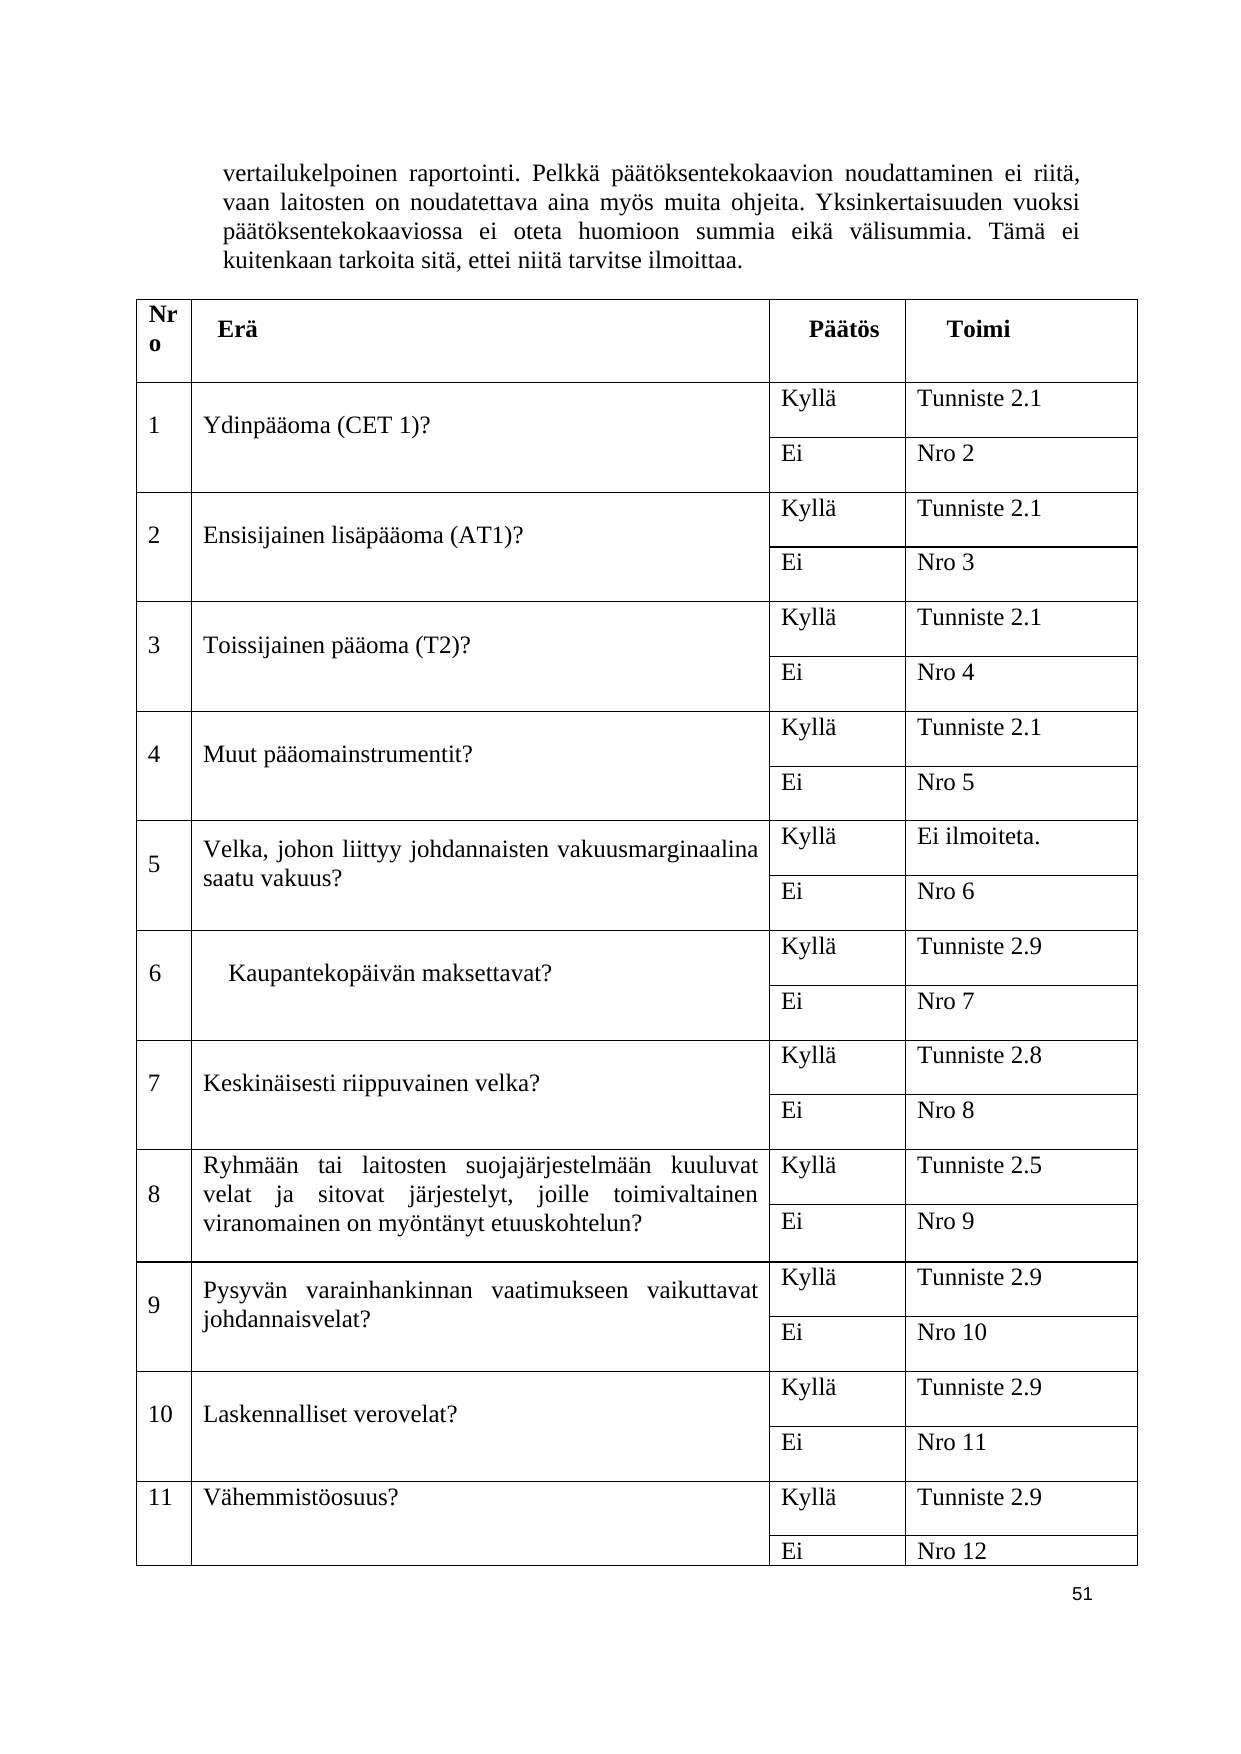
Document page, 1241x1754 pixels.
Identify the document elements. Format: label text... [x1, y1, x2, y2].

table_cell Nro 8 [906, 1095, 1137, 1149]
table_cell 4 [137, 712, 191, 820]
table_cell Ei [770, 657, 905, 711]
table_cell Kyllä [770, 1372, 905, 1426]
table_cell Nro 9 [906, 1205, 1137, 1261]
table_cell Nro 5 [906, 767, 1137, 820]
table_cell Toissijainen pääoma (T2)? [192, 602, 769, 711]
table_cell Kyllä [770, 1263, 905, 1316]
table_header Toimi [906, 300, 1137, 382]
table_cell Kyllä [770, 602, 905, 656]
table_cell Kyllä [770, 383, 905, 437]
table_cell Nro 7 [906, 986, 1137, 1039]
table_cell Kyllä [770, 493, 905, 546]
table_cell Ei [770, 1095, 905, 1149]
table_cell Ydinpääoma (CET 1)? [192, 383, 769, 492]
table_cell Nro 12 [906, 1536, 1137, 1565]
table_cell Tunniste 2.9 [906, 1482, 1137, 1535]
table_cell Ei [770, 767, 905, 820]
table_cell Laskennalliset verovelat? [192, 1372, 769, 1481]
table_cell Nro 11 [906, 1427, 1137, 1481]
table_cell Nro 3 [906, 548, 1137, 601]
table_header Nro [137, 300, 191, 382]
table_cell Nro 4 [906, 657, 1137, 711]
table_cell 9 [137, 1263, 191, 1371]
table_cell Ei [770, 986, 905, 1039]
table_cell 10 [137, 1372, 191, 1481]
table_cell Kyllä [770, 1150, 905, 1204]
table_cell Tunniste 2.9 [906, 1263, 1137, 1316]
table_cell Ei [770, 1317, 905, 1371]
table_cell Tunniste 2.8 [906, 1041, 1137, 1094]
table_cell Tunniste 2.1 [906, 712, 1137, 766]
table_cell Ei ilmoiteta. [906, 821, 1137, 875]
table_cell Keskinäisesti riippuvainen velka? [192, 1041, 769, 1149]
table_cell Tunniste 2.9 [906, 1372, 1137, 1426]
table_cell Pysyvän varainhankinnan vaatimukseen vaikuttavat johdannaisvelat? [192, 1263, 769, 1371]
table_cell Kyllä [770, 712, 905, 766]
table_cell Vähemmistöosuus? [192, 1482, 769, 1565]
table_cell Nro 6 [906, 876, 1137, 930]
table_cell Kyllä [770, 821, 905, 875]
table_cell Nro 2 [906, 438, 1137, 492]
table_cell Muut pääomainstrumentit? [192, 712, 769, 820]
table_cell Kyllä [770, 931, 905, 985]
table_cell 3 [137, 602, 191, 711]
table_cell 1 [137, 383, 191, 492]
table_cell 11 [137, 1482, 191, 1565]
table_cell Kyllä [770, 1482, 905, 1535]
table_cell 7 [137, 1041, 191, 1149]
table_cell Ei [770, 1536, 905, 1565]
table_cell Ei [770, 1427, 905, 1481]
table_cell Tunniste 2.1 [906, 383, 1137, 437]
table_cell Ensisijainen lisäpääoma (AT1)? [192, 493, 769, 601]
table_cell 6 [137, 931, 191, 1039]
table_cell Velka, johon liittyy johdannaisten vakuusmarginaalina saatu vakuus? [192, 821, 769, 930]
table_cell 8 [137, 1150, 191, 1261]
table_cell Kyllä [770, 1041, 905, 1094]
table_header Päätös [770, 300, 905, 382]
table_cell Tunniste 2.5 [906, 1150, 1137, 1204]
table_cell Ei [770, 876, 905, 930]
table_cell Ei [770, 438, 905, 492]
table_cell Ryhmään tai laitosten suojajärjestelmään kuuluvat velat ja sitovat järjestelyt, joille toimivaltainen viranomainen on myöntänyt etuuskohtelun? [192, 1150, 769, 1261]
table_cell Tunniste 2.1 [906, 602, 1137, 656]
table_cell Tunniste 2.9 [906, 931, 1137, 985]
table_cell 2 [137, 493, 191, 601]
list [185, 158, 1081, 273]
table_cell Tunniste 2.1 [906, 493, 1137, 546]
table_cell Ei [770, 1205, 905, 1261]
table_header Erä [192, 300, 769, 382]
table_cell 5 [137, 821, 191, 930]
table_cell Nro 10 [906, 1317, 1137, 1371]
table_cell Ei [770, 548, 905, 601]
table_cell Kaupantekopäivän maksettavat? [192, 931, 769, 1039]
